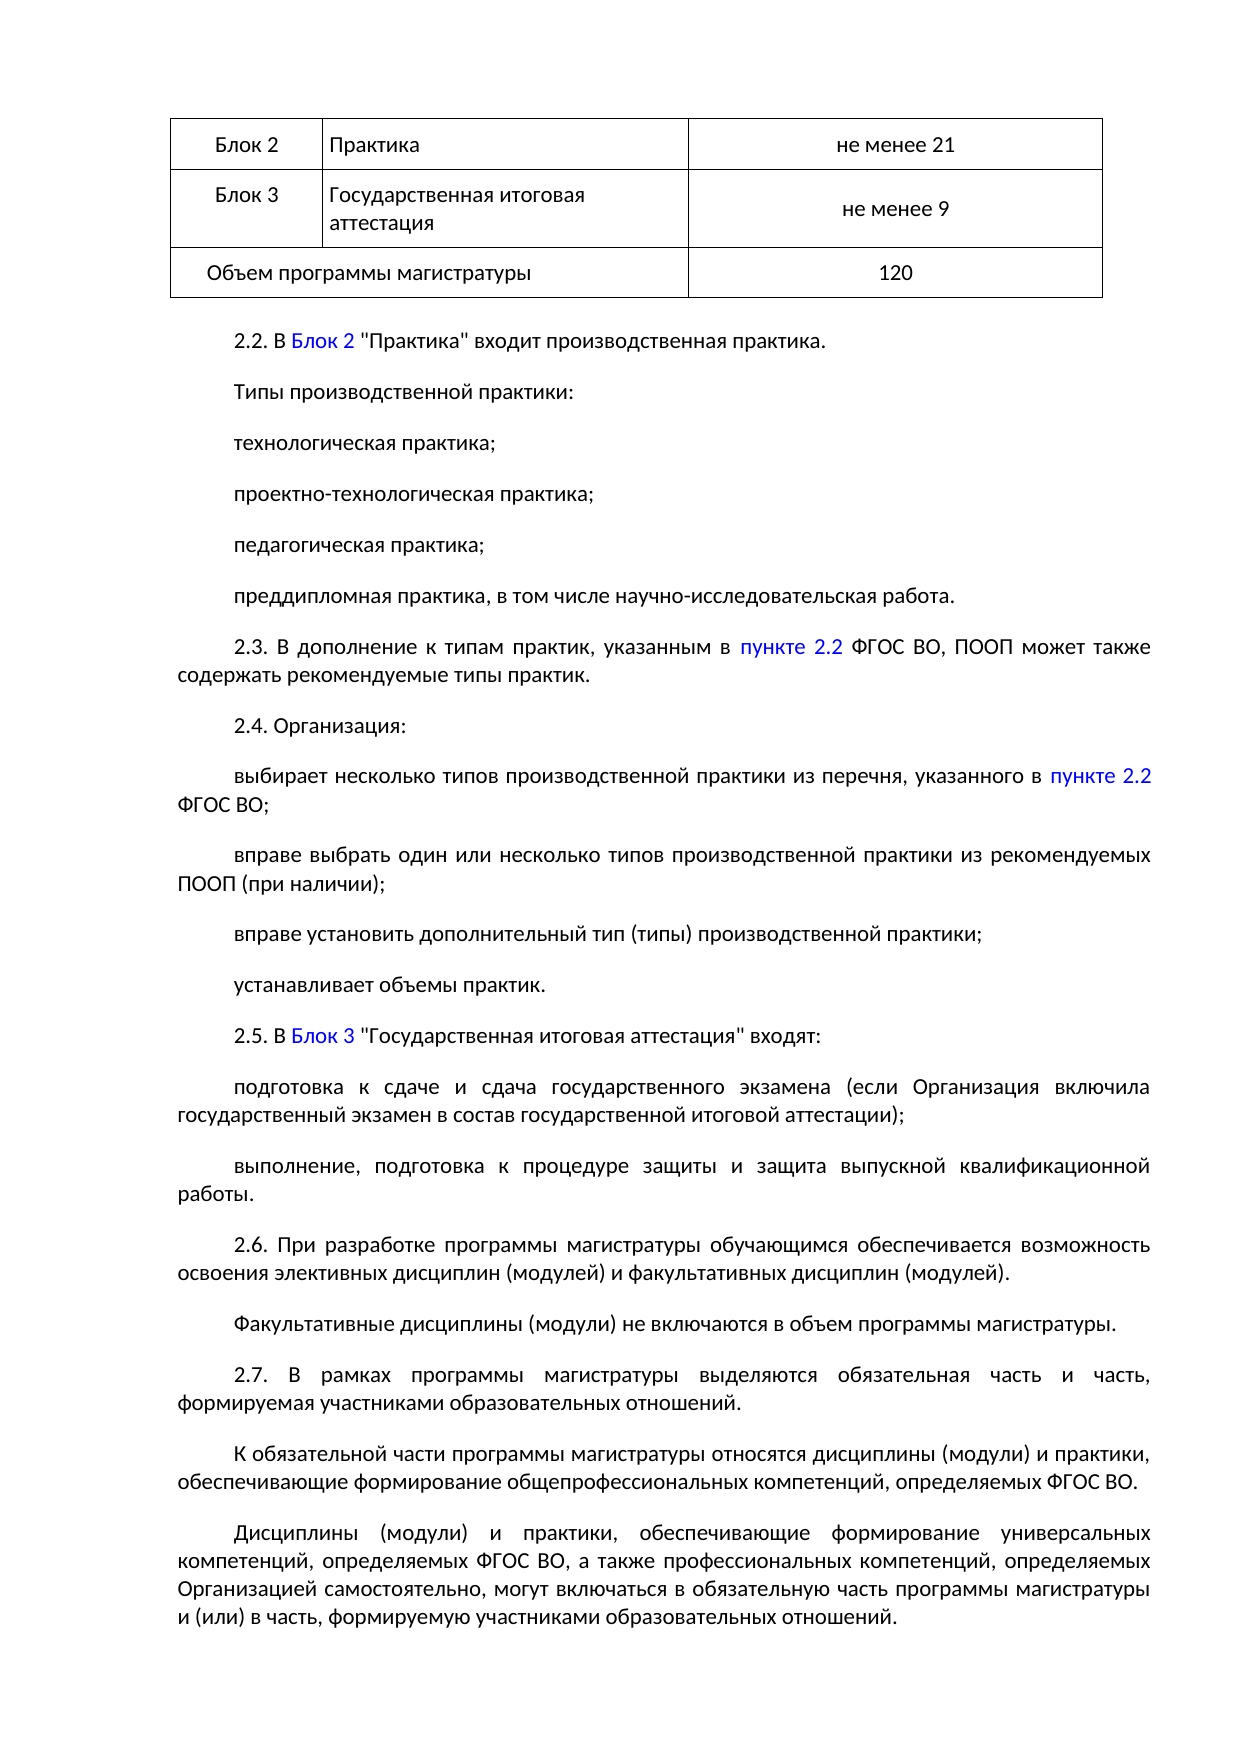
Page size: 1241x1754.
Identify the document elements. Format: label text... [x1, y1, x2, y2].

text Дисциплины (модули) и практики, обеспечивающие формирование универсальных компетенций, определяемых ФГОС ВО, а также профессиональных компетенций, определяемых Организацией самостоятельно, могут включаться в обязательную часть программы магистратуры и (или) в часть, формируемую участниками образовательных отношений. [177, 1518, 1152, 1630]
text вправе выбрать один или несколько типов производственной практики из рекомендуемых ПООП (при наличии); [177, 841, 1152, 897]
text подготовка к сдаче и сдача государственного экзамена (если Организация включила государственный экзамен в состав государственной итоговой аттестации); [177, 1072, 1152, 1128]
text 2.3. В дополнение к типам практик, указанным в пункте 2.2 ФГОС ВО, ПООП может также содержать рекомендуемые типы практик. [177, 632, 1152, 688]
text 2.7. В рамках программы магистратуры выделяются обязательная часть и часть, формируемая участниками образовательных отношений. [177, 1360, 1152, 1416]
table_cell не менее 9 [689, 170, 1102, 247]
text 2.6. При разработке программы магистратуры обучающимся обеспечивается возможность освоения элективных дисциплин (модулей) и факультативных дисциплин (модулей). [177, 1230, 1152, 1286]
table_cell Блок 3 [171, 170, 322, 247]
text выбирает несколько типов производственной практики из перечня, указанного в пункте 2.2 ФГОС ВО; [177, 762, 1152, 818]
text преддипломная практика, в том числе научно-исследовательская работа. [177, 581, 1152, 609]
text Типы производственной практики: [177, 377, 1152, 405]
text 2.4. Организация: [177, 711, 1152, 739]
text Факультативные дисциплины (модули) не включаются в объем программы магистратуры. [177, 1309, 1152, 1337]
table_cell 120 [689, 248, 1102, 297]
text 2.5. В Блок 3 "Государственная итоговая аттестация" входят: [177, 1021, 1152, 1049]
text устанавливает объемы практик. [177, 971, 1152, 998]
table_cell Объем программы магистратуры [171, 248, 688, 297]
table_cell Практика [323, 119, 688, 168]
text проектно-технологическая практика; [177, 479, 1152, 507]
table_cell не менее 21 [689, 119, 1102, 168]
text К обязательной части программы магистратуры относятся дисциплины (модули) и практики, обеспечивающие формирование общепрофессиональных компетенций, определяемых ФГОС ВО. [177, 1439, 1152, 1495]
text 2.2. В Блок 2 "Практика" входит производственная практика. [177, 326, 1152, 354]
text технологическая практика; [177, 428, 1152, 456]
table_cell Государственная итоговая аттестация [323, 170, 688, 247]
text вправе установить дополнительный тип (типы) производственной практики; [177, 919, 1152, 948]
text выполнение, подготовка к процедуре защиты и защита выпускной квалификационной работы. [177, 1151, 1152, 1207]
table_cell Блок 2 [171, 119, 322, 168]
text педагогическая практика; [177, 530, 1152, 558]
